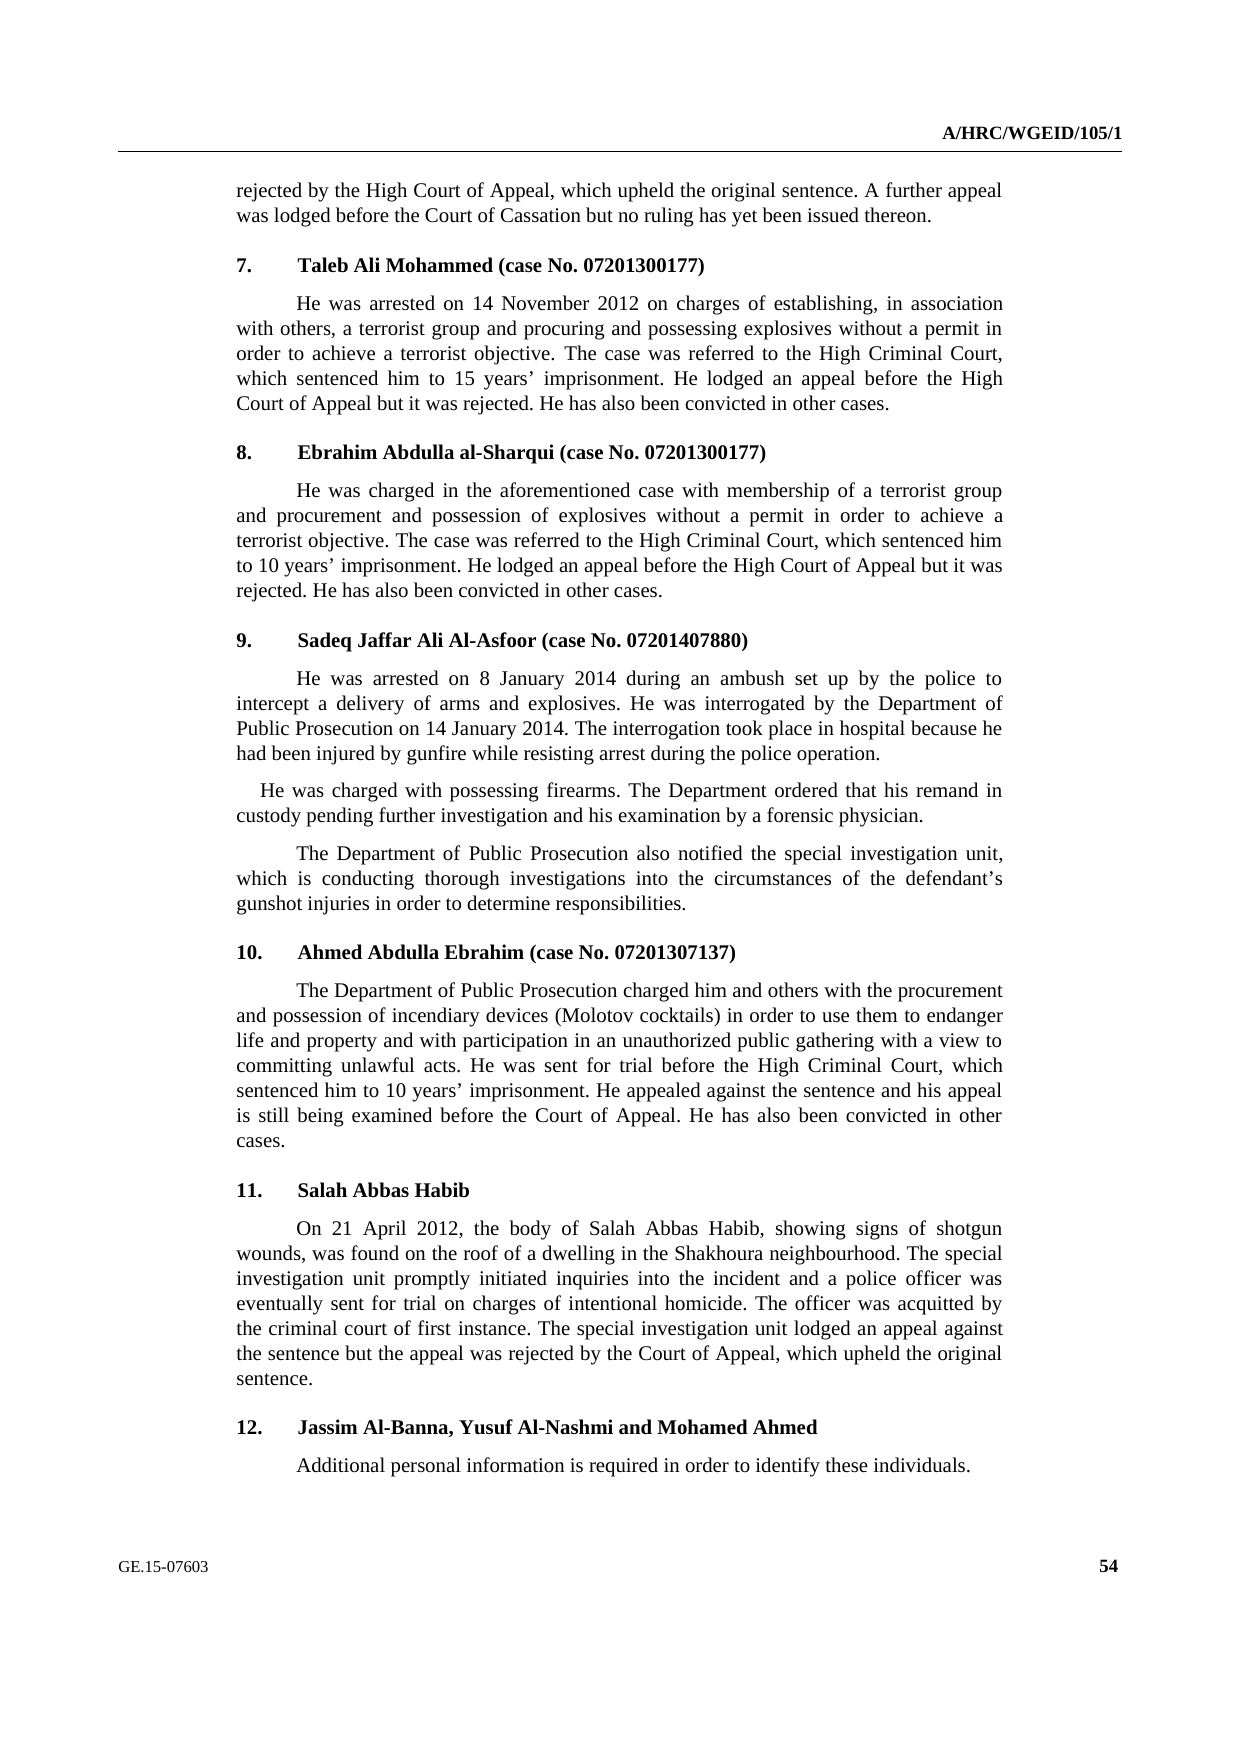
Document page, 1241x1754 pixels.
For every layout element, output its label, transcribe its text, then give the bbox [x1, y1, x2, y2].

text 10. Ahmed Abdulla Ebrahim (case No. 07201307137) [118, 940, 1004, 965]
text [236, 177, 1004, 227]
text 8. Ebrahim Abdulla al-Sharqui (case No. 07201300177) [118, 440, 1004, 465]
text Additional personal information is required in order to identify these individuals. [236, 1452, 1004, 1477]
text He was charged with possessing firearms. The Department ordered that his remand in custody pending further investigation and his examination by a forensic physician. [236, 777, 1004, 827]
text On 21 April 2012, the body of Salah Abbas Habib, showing signs of shotgun wounds, was found on the roof of a dwelling in the Shakhoura neighbourhood. The special investigation unit promptly initiated inquiries into the incident and a police officer was eventually sent for trial on charges of intentional homicide. The officer was acquitted by the criminal court of first instance. The special investigation unit lodged an appeal against the sentence but the appeal was rejected by the Court of Appeal, which upheld the original sentence. [236, 1215, 1004, 1390]
text 12. Jassim Al-Banna, Yusuf Al-Nashmi and Mohamed Ahmed [118, 1415, 1004, 1440]
text He was arrested on 14 November 2012 on charges of establishing, in association with others, a terrorist group and procuring and possessing explosives without a permit in order to achieve a terrorist objective. The case was referred to the High Criminal Court, which sentenced him to 15 years’ imprisonment. He lodged an appeal before the High Court of Appeal but it was rejected. He has also been convicted in other cases. [236, 290, 1004, 415]
text 11. Salah Abbas Habib [118, 1177, 1004, 1202]
text 9. Sadeq Jaffar Ali Al-Asfoor (case No. 07201407880) [118, 627, 1004, 652]
text The Department of Public Prosecution charged him and others with the procurement and possession of incendiary devices (Molotov cocktails) in order to use them to endanger life and property and with participation in an unauthorized public gathering with a view to committing unlawful acts. He was sent for trial before the High Criminal Court, which sentenced him to 10 years’ imprisonment. He appealed against the sentence and his appeal is still being examined before the Court of Appeal. He has also been convicted in other cases. [236, 977, 1004, 1152]
text 7. Taleb Ali Mohammed (case No. 07201300177) [118, 252, 1004, 277]
text He was charged in the aforementioned case with membership of a terrorist group and procurement and possession of explosives without a permit in order to achieve a terrorist objective. The case was referred to the High Criminal Court, which sentenced him to 10 years’ imprisonment. He lodged an appeal before the High Court of Appeal but it was rejected. He has also been convicted in other cases. [236, 477, 1004, 602]
text He was arrested on 8 January 2014 during an ambush set up by the police to intercept a delivery of arms and explosives. He was interrogated by the Department of Public Prosecution on 14 January 2014. The interrogation took place in hospital because he had been injured by gunfire while resisting arrest during the police operation. [236, 665, 1004, 765]
text The Department of Public Prosecution also notified the special investigation unit, which is conducting thorough investigations into the circumstances of the defendant’s gunshot injuries in order to determine responsibilities. [236, 840, 1004, 915]
